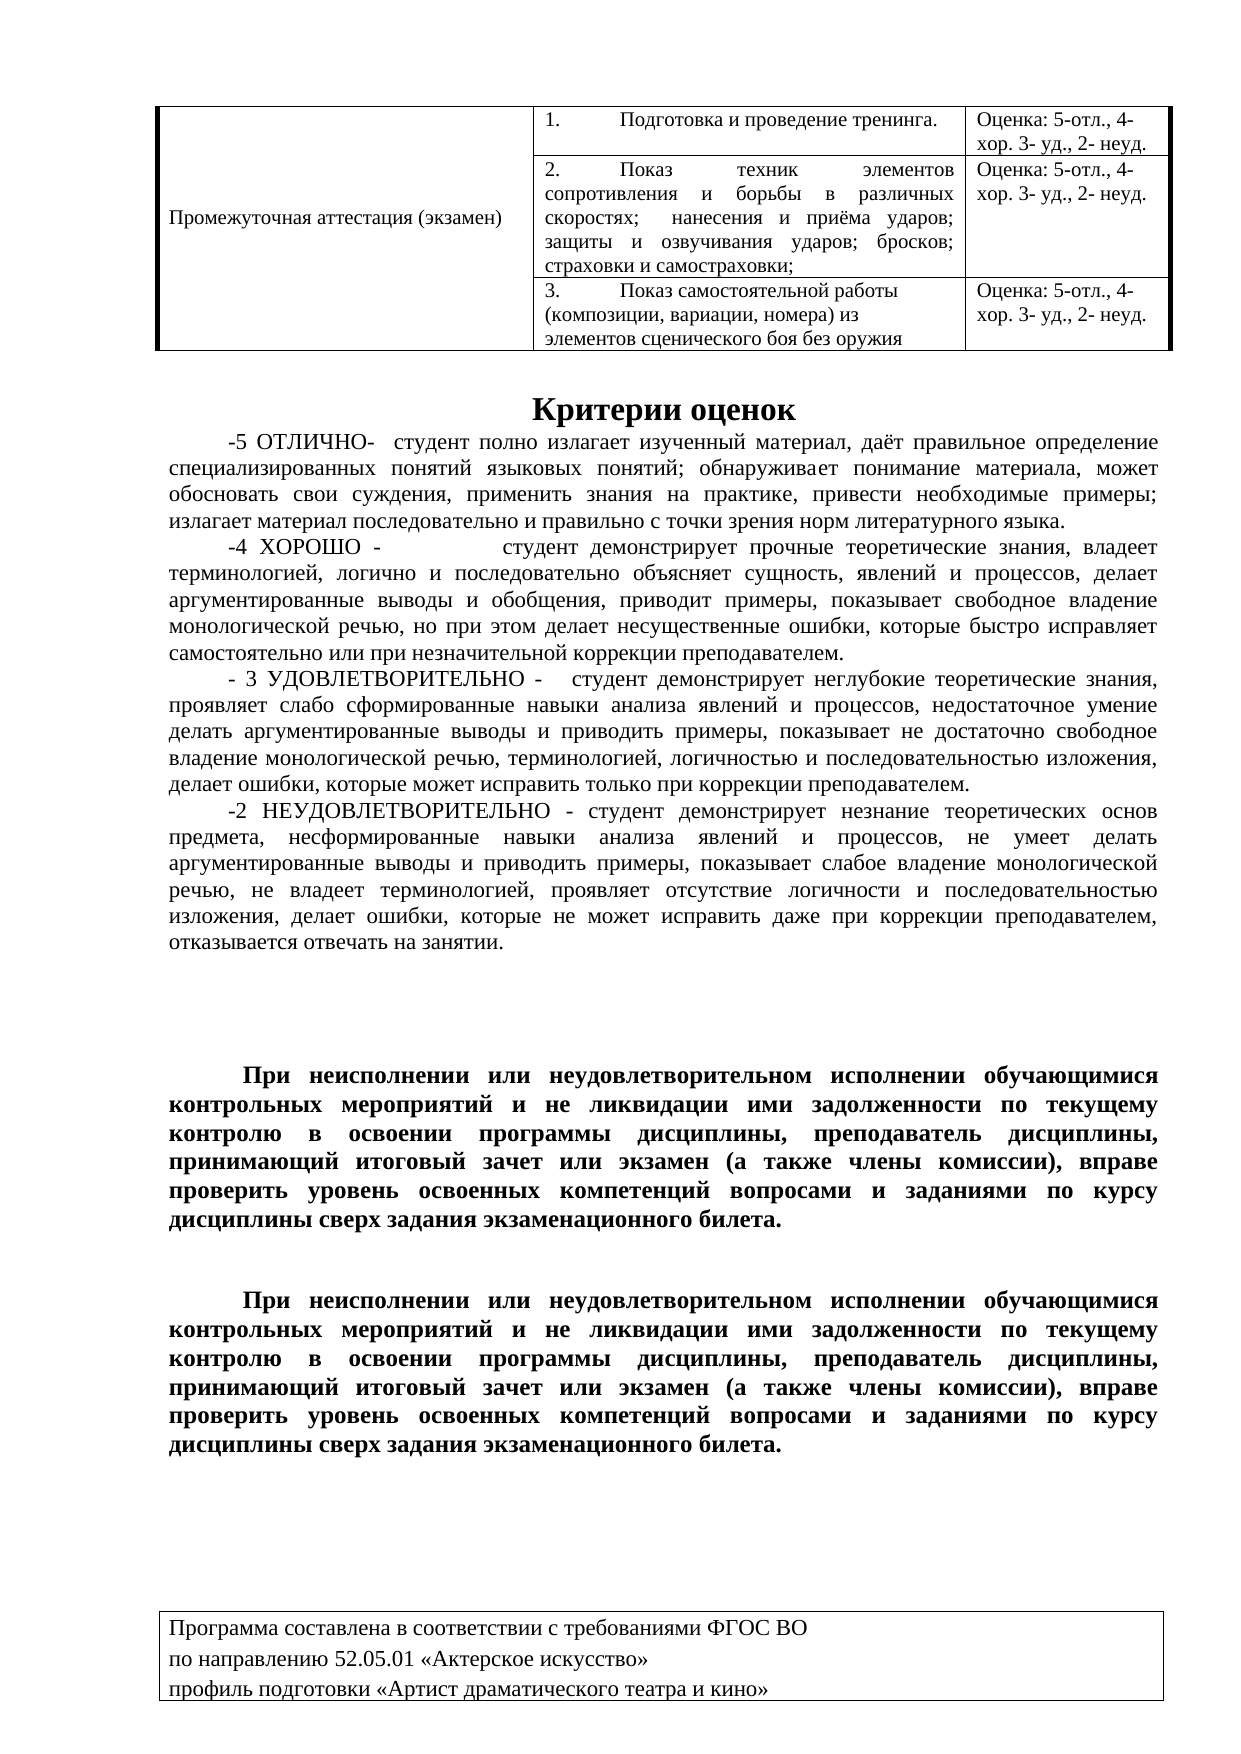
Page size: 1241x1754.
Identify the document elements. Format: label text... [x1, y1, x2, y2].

text Критерии оценок [169, 389, 1159, 428]
text Программа составлена в соответствии с требованиями ФГОС ВО [160, 1612, 1163, 1641]
table_cell Оценка: 5-отл., 4-хор. 3- уд., 2- неуд. [966, 107, 1168, 155]
text -2 НЕУДОВЛЕТВОРИТЕЛЬНО - студент демонстрирует незнание теоретических основ предмета, несформированные навыки анализа явлений и процессов, не умеет делать аргументированные выводы и приводить примеры, показывает слабое владение монологической речью, не владеет терминологией, проявляет отсутствие логичности и последовательностью изложения, делает ошибки, которые не может исправить даже при коррекции преподавателем, отказывается отвечать на занятии. [169, 797, 1159, 955]
table_cell Показ техник элементов сопротивления и борьбы в различных скоростях; нанесения и приёма ударов; защиты и озвучивания ударов; бросков; страховки и самостраховки; [534, 156, 965, 277]
text профиль подготовки «Артист драматического театра и кино» [160, 1672, 1163, 1700]
text -4 ХОРОШО - студент демонстрирует прочные теоретические знания, владеет терминологией, логично и последовательно объясняет сущность, явлений и процессов, делает аргументированные выводы и обобщения, приводит примеры, показывает свободное владение монологической речью, но при этом делает несущественные ошибки, которые быстро исправляет самостоятельно или при незначительной коррекции преподавателем. [169, 533, 1159, 665]
table_cell Оценка: 5-отл., 4-хор. 3- уд., 2- неуд. [966, 278, 1168, 350]
table_cell Подготовка и проведение тренинга. [534, 107, 965, 155]
table_cell Оценка: 5-отл., 4-хор. 3- уд., 2- неуд. [966, 156, 1168, 277]
text При неисполнении или неудовлетворительном исполнении обучающимися контрольных мероприятий и не ликвидации ими задолженности по текущему контролю в освоении программы дисциплины, преподаватель дисциплины, принимающий итоговый зачет или экзамен (а также члены комиссии), вправе проверить уровень освоенных компетенций вопросами и заданиями по курсу дисциплины сверх задания экзаменационного билета. [169, 1060, 1159, 1233]
table_cell Промежуточная аттестация (экзамен) [160, 107, 533, 350]
table_cell Показ самостоятельной работы (композиции, вариации, номера) из элементов сценического боя без оружия [534, 278, 965, 350]
text по направлению 52.05.01 «Актерское искусство» [160, 1641, 1163, 1671]
text - 3 УДОВЛЕТВОРИТЕЛЬНО - студент демонстрирует неглубокие теоретические знания, проявляет слабо сформированные навыки анализа явлений и процессов, недостаточное умение делать аргументированные выводы и приводить примеры, показывает не достаточно свободное владение монологической речью, терминологией, логичностью и последовательностью изложения, делает ошибки, которые может исправить только при коррекции преподавателем. [169, 665, 1159, 797]
text При неисполнении или неудовлетворительном исполнении обучающимися контрольных мероприятий и не ликвидации ими задолженности по текущему контролю в освоении программы дисциплины, преподаватель дисциплины, принимающий итоговый зачет или экзамен (а также члены комиссии), вправе проверить уровень освоенных компетенций вопросами и заданиями по курсу дисциплины сверх задания экзаменационного билета. [169, 1285, 1159, 1458]
text -5 ОТЛИЧНО- студент полно излагает изученный материал, даёт правильное определение специализированных понятий языковых понятий; обнаруживает понимание материала, может обосновать свои суждения, применить знания на практике, привести необходимые примеры; излагает материал последовательно и правильно с точки зрения норм литературного языка. [169, 428, 1159, 533]
